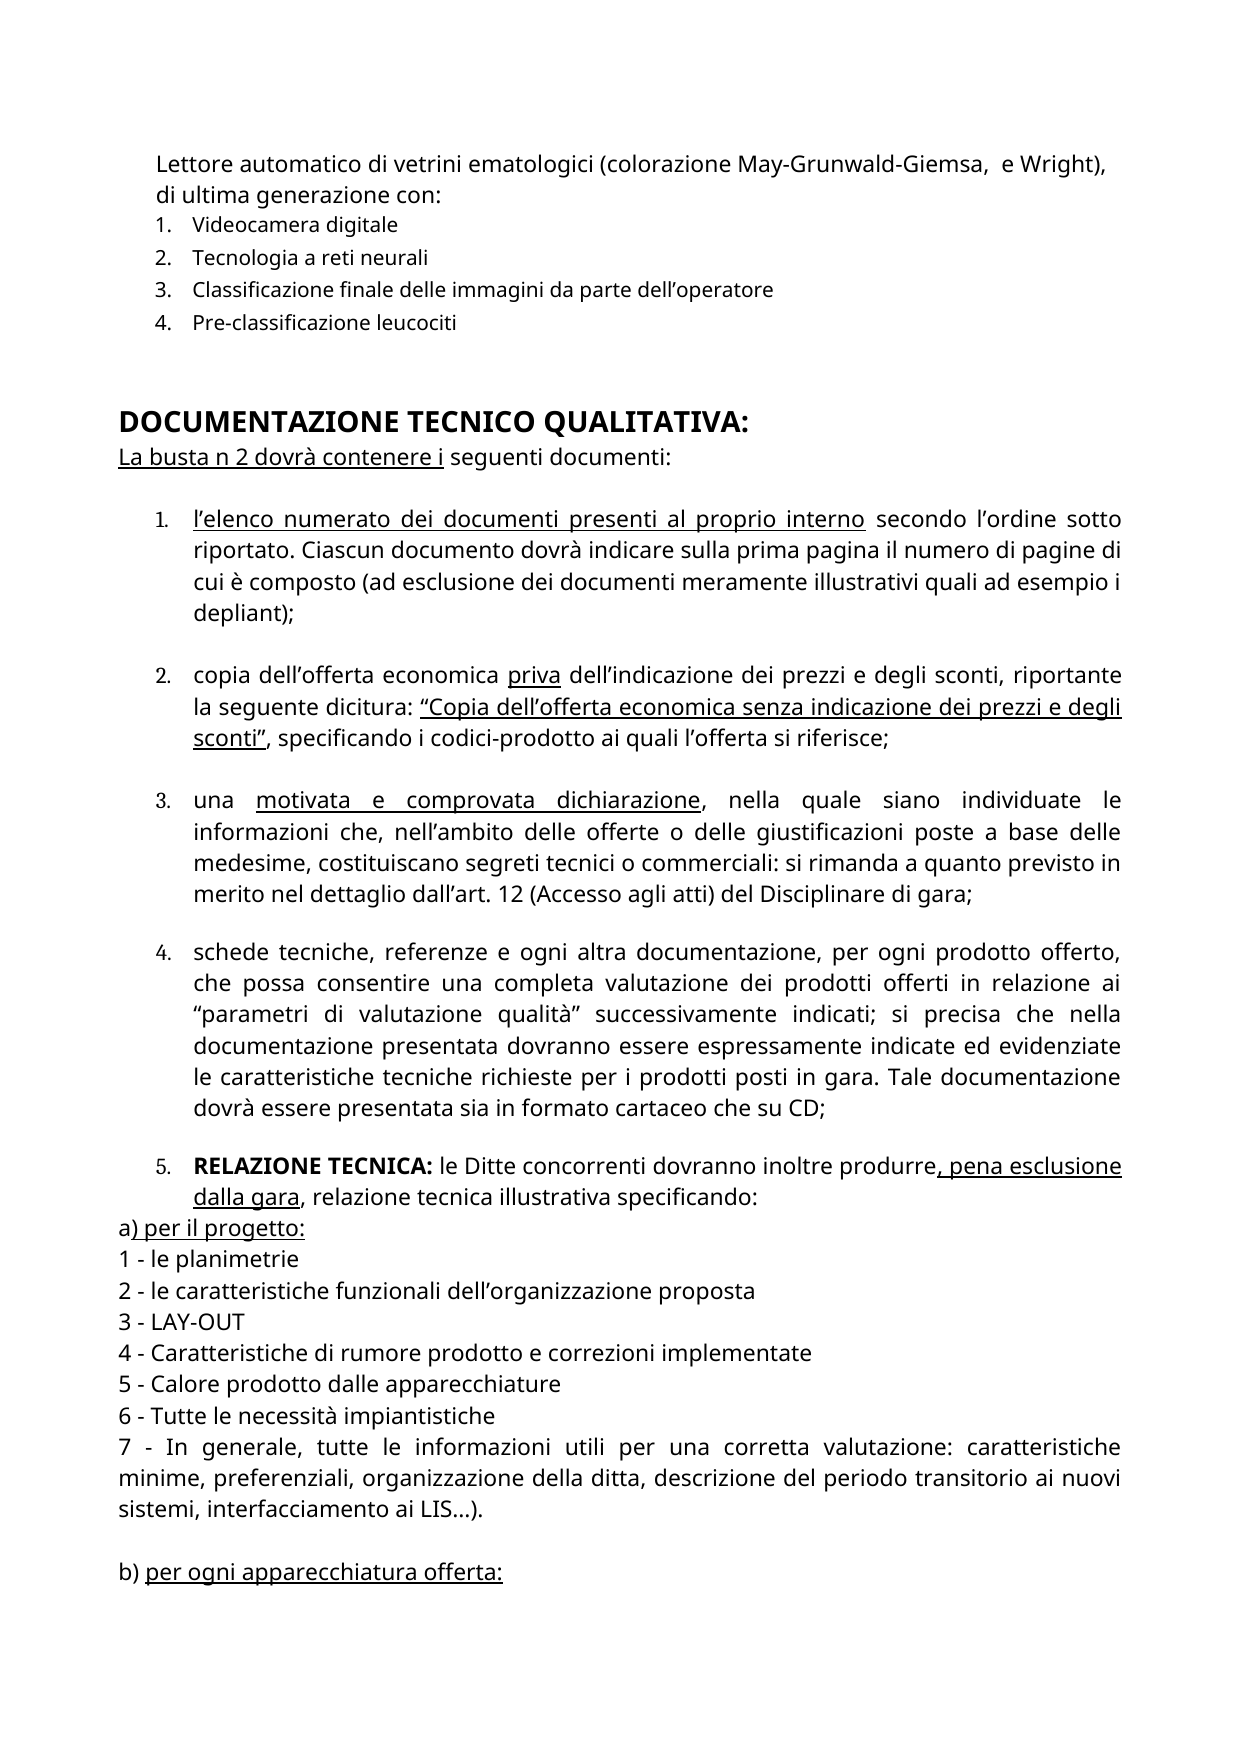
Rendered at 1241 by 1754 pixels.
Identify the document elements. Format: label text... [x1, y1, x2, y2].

text 6 - Tutte le necessità impiantistiche [118, 1400, 1122, 1431]
text a) per il progetto: [118, 1212, 1122, 1243]
list copia dell’offerta economica priva dell’indicazione dei prezzi e degli sconti, riportante la seguente dicitura: “Copia dell’offerta economica senza indicazione dei prezzi e degli sconti”, specificando i codici-prodotto ai quali l’offerta si riferisce; [156, 659, 1122, 753]
list Classificazione finale delle immagini da parte dell’operatore [154, 275, 1122, 304]
text 3 - LAY-OUT [118, 1306, 1122, 1337]
list Pre-classificazione leucociti [154, 308, 1122, 336]
text 5 - Calore prodotto dalle apparecchiature [118, 1368, 1122, 1400]
list RELAZIONE TECNICA: le Ditte concorrenti dovranno inoltre produrre, pena esclusione dalla gara, relazione tecnica illustrativa specificando: [156, 1150, 1122, 1212]
text 4 - Caratteristiche di rumore prodotto e correzioni implementate [118, 1337, 1122, 1368]
text Lettore automatico di vetrini ematologici (colorazione May-Grunwald-Giemsa, e Wright), di ultima generazione con: [156, 148, 1122, 210]
text b) per ogni apparecchiatura offerta: [118, 1556, 1122, 1587]
list Videocamera digitale [154, 210, 1122, 238]
list Tecnologia a reti neurali [154, 243, 1122, 271]
text 7 - In generale, tutte le informazioni utili per una corretta valutazione: caratteristiche minime, preferenziali, organizzazione della ditta, descrizione del periodo transitorio ai nuovi sistemi, interfacciamento ai LIS…). [118, 1431, 1122, 1525]
text 2 - le caratteristiche funzionali dell’organizzazione proposta [118, 1275, 1122, 1306]
list schede tecniche, referenze e ogni altra documentazione, per ogni prodotto offerto, che possa consentire una completa valutazione dei prodotti offerti in relazione ai “parametri di valutazione qualità” successivamente indicati; si precisa che nella documentazione presentata dovranno essere espressamente indicate ed evidenziate le caratteristiche tecniche richieste per i prodotti posti in gara. Tale documentazione dovrà essere presentata sia in formato cartaceo che su CD; [156, 936, 1122, 1123]
text 1 - le planimetrie [118, 1243, 1122, 1275]
text La busta n 2 dovrà contenere i seguenti documenti: [118, 441, 1122, 472]
list l’elenco numerato dei documenti presenti al proprio interno secondo l’ordine sotto riportato. Ciascun documento dovrà indicare sulla prima pagina il numero di pagine di cui è composto (ad esclusione dei documenti meramente illustrativi quali ad esempio i depliant); [156, 503, 1122, 628]
text DOCUMENTAZIONE TECNICO QUALITATIVA: [118, 401, 1122, 441]
list una motivata e comprovata dichiarazione, nella quale siano individuate le rmazioni che, nell’ambito delle offerte o delle giustificazioni poste a base delle medesime, costituiscano segreti tecnici o commerciali: si rimanda a quanto previsto in merito nel dettaglio dall’art. 12 (Accesso agli atti) del Disciplinare di gara; [156, 784, 1122, 909]
